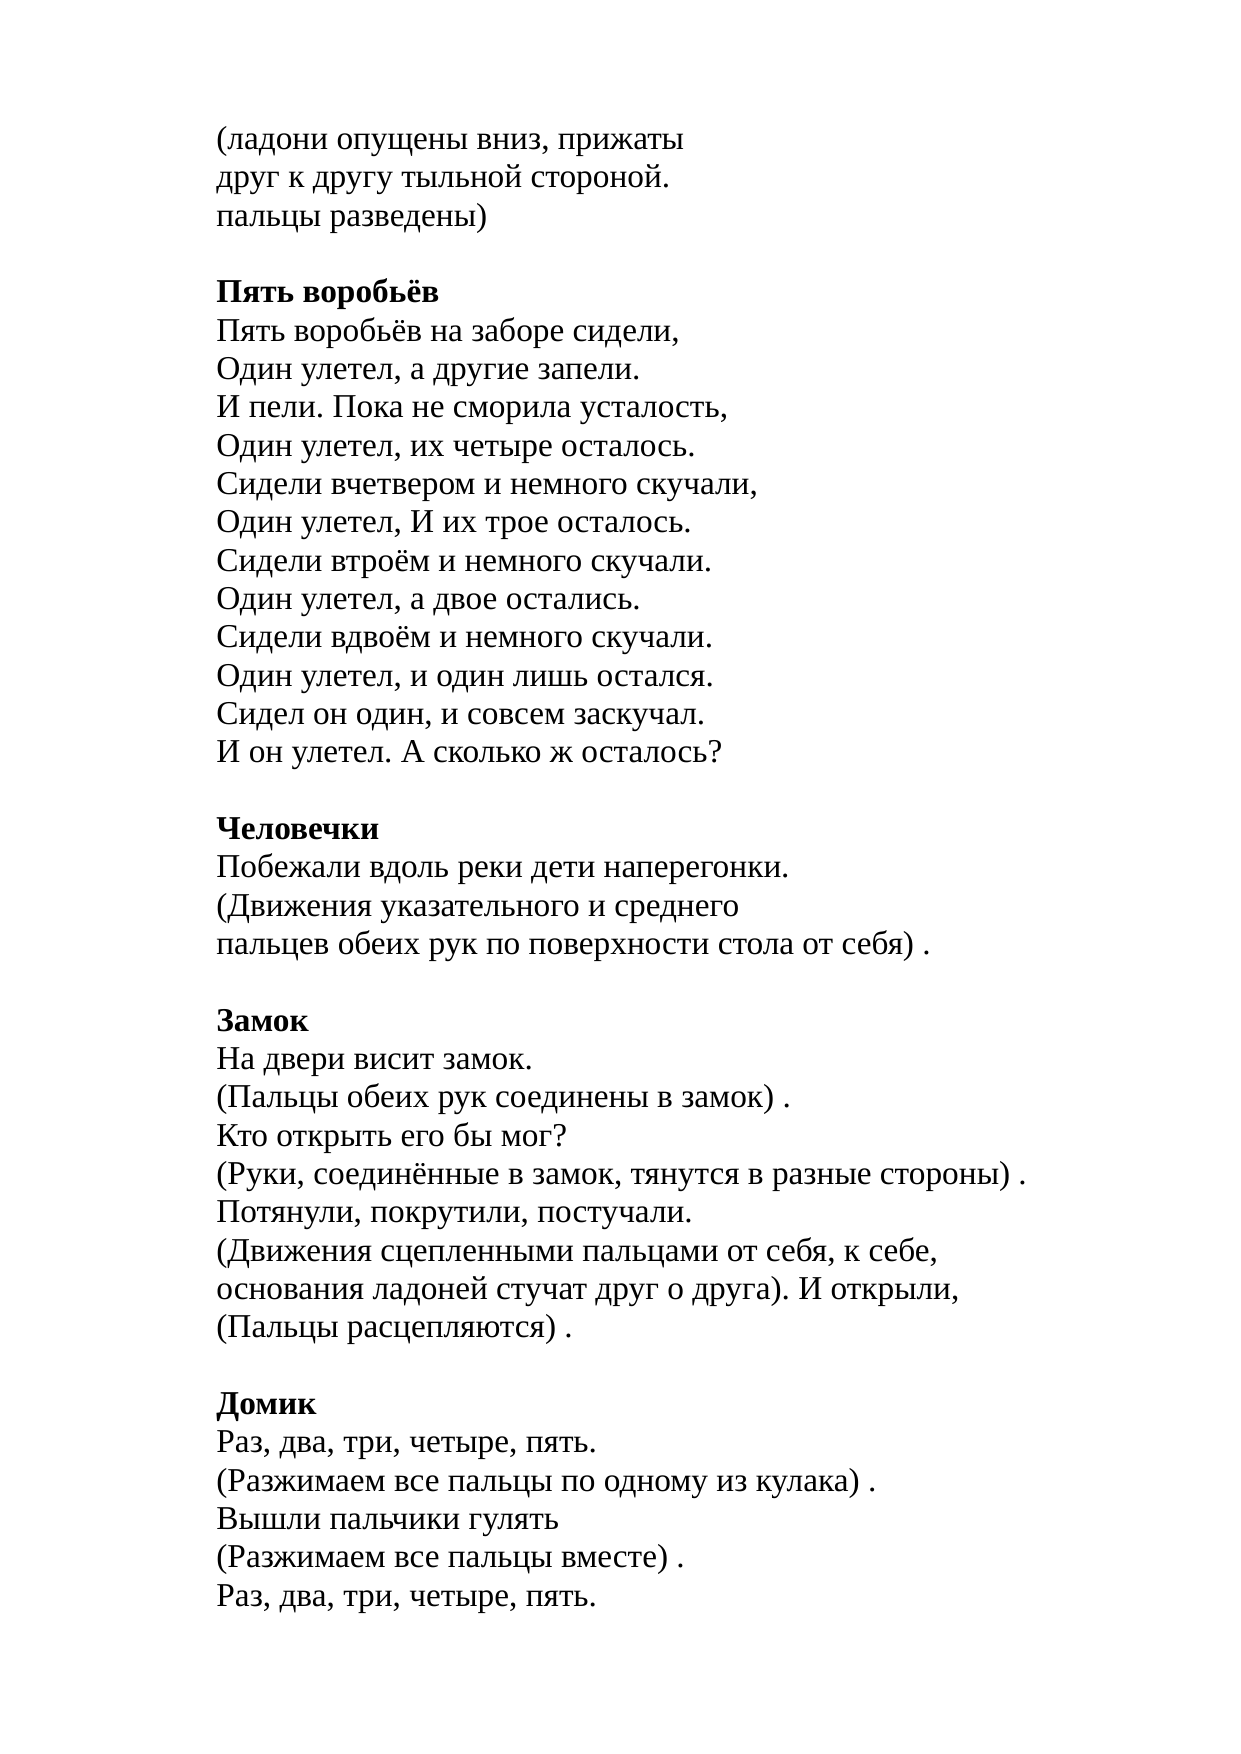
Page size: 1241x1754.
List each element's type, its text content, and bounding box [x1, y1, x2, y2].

text (Руки, соединённые в замок, тянутся в разные стороны) . [177, 1153, 1152, 1191]
text На двери висит замок. [177, 1038, 1152, 1076]
text (Пальцы расцепляются) . [177, 1306, 1152, 1345]
text Один улетел, их четыре осталось. [177, 425, 1152, 463]
text Вышли пальчики гулять [177, 1498, 1152, 1536]
text Один улетел, и один лишь остался. [177, 655, 1152, 693]
text И он улетел. А сколько ж осталось? [177, 731, 1152, 770]
text Замок [177, 1000, 1152, 1038]
text Один улетел, а двое остались. [177, 578, 1152, 616]
text Человечки [177, 808, 1152, 846]
text Кто открыть его бы мог? [177, 1115, 1152, 1153]
text Раз, два, три, четыре, пять. [177, 1575, 1152, 1613]
text друг к другу тыльной стороной. [177, 156, 1152, 195]
text Сидели вчетвером и немного скучали, [177, 463, 1152, 501]
text Раз, два, три, четыре, пять. [177, 1421, 1152, 1460]
text Один улетел, И их трое осталось. [177, 501, 1152, 540]
text (Пальцы обеих рук соединены в замок) . [177, 1076, 1152, 1115]
text (ладони опущены вниз, прижаты [177, 118, 1152, 156]
text Один улетел, а другие запели. [177, 348, 1152, 386]
text Пять воробьёв на заборе сидели, [177, 310, 1152, 348]
text (Движения сцепленными пальцами от себя, к себе, [177, 1230, 1152, 1268]
text И пели. Пока не сморила усталость, [177, 386, 1152, 425]
text Домик [177, 1383, 1152, 1421]
text Побежали вдоль реки дети наперегонки. [177, 846, 1152, 885]
text основания ладоней стучат друг о друга). И открыли, [177, 1268, 1152, 1306]
text (Движения указательного и среднего [177, 885, 1152, 923]
text Сидели вдвоём и немного скучали. [177, 616, 1152, 655]
text (Разжимаем все пальцы вместе) . [177, 1536, 1152, 1575]
text пальцы разведены) [177, 195, 1152, 233]
text пальцев обеих рук по поверхности стола от себя) . [177, 923, 1152, 961]
text (Разжимаем все пальцы по одному из кулака) . [177, 1460, 1152, 1498]
text Пять воробьёв [177, 271, 1152, 310]
text Потянули, покрутили, постучали. [177, 1191, 1152, 1230]
text Сидели втроём и немного скучали. [177, 540, 1152, 578]
text Сидел он один, и совсем заскучал. [177, 693, 1152, 731]
